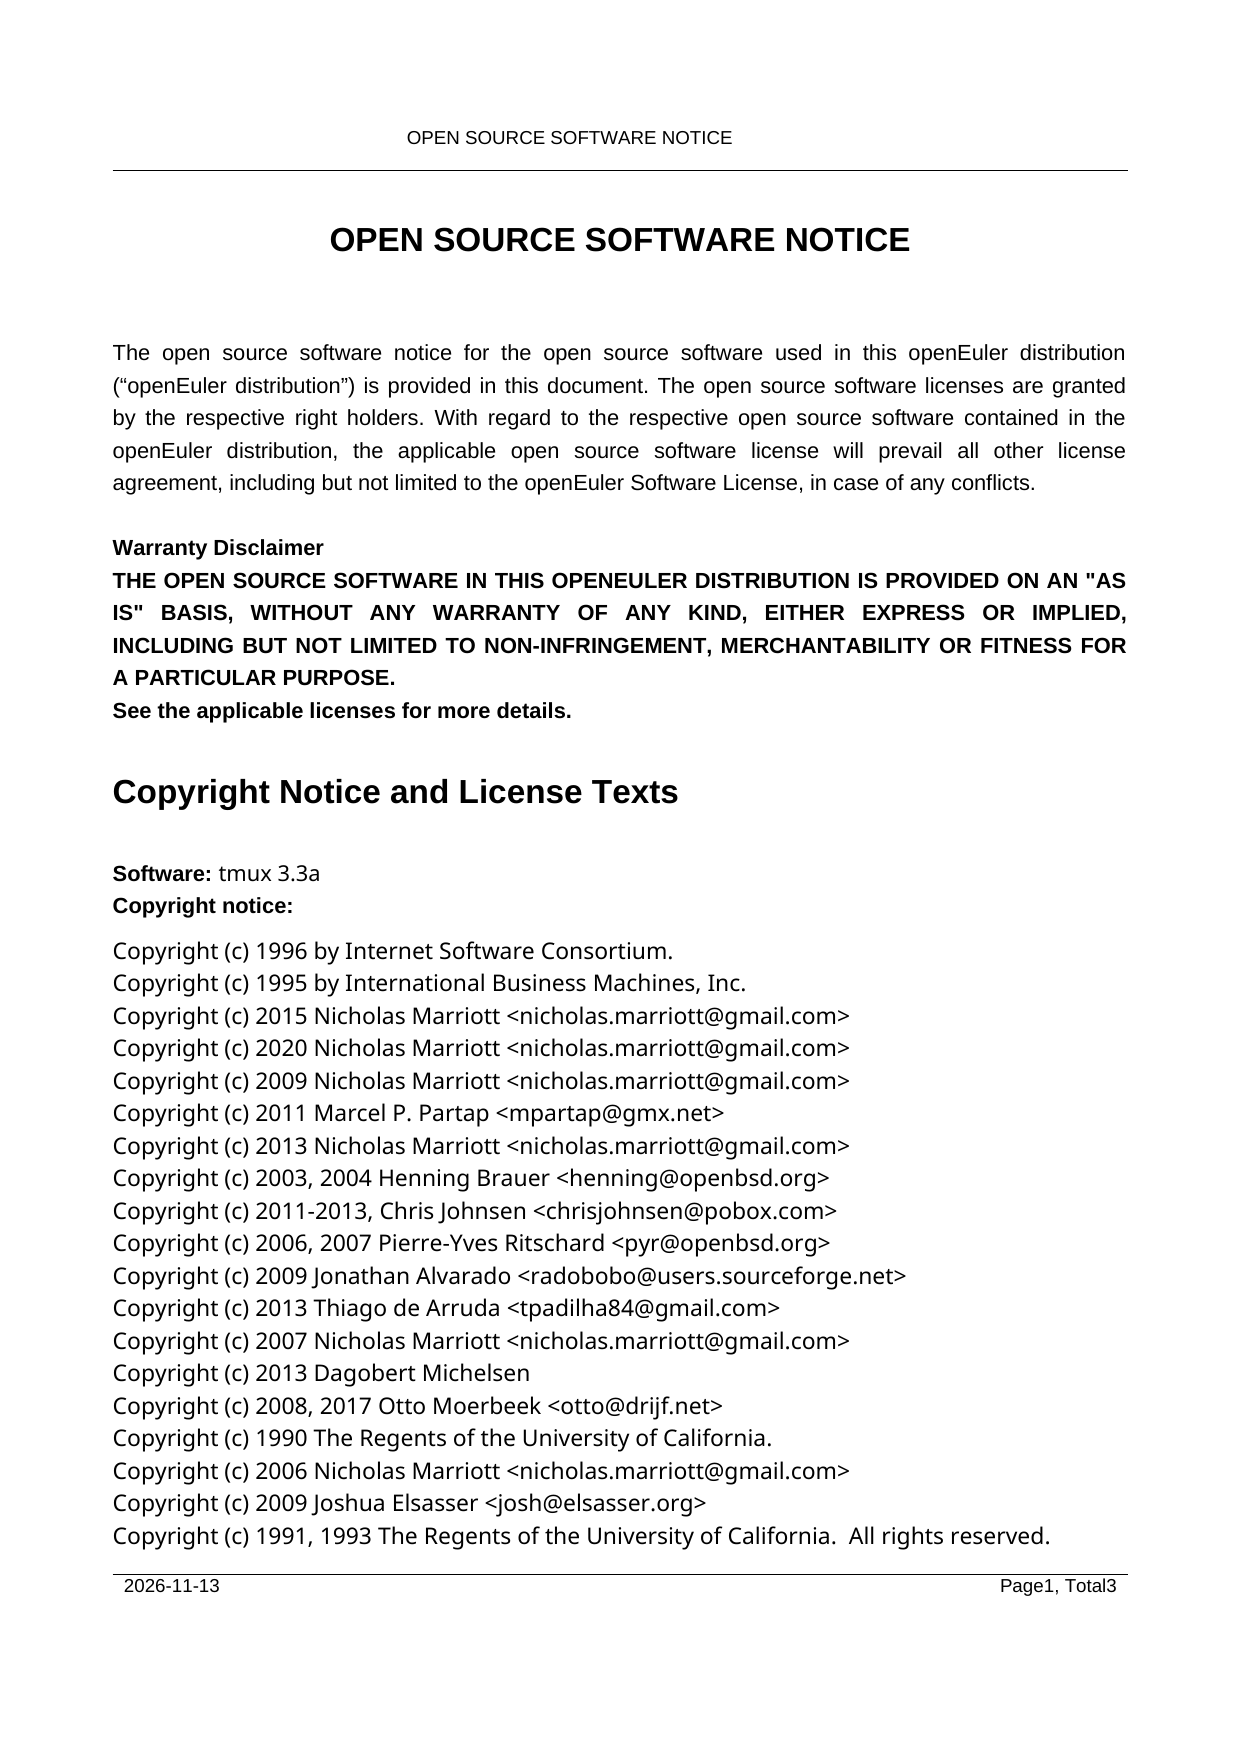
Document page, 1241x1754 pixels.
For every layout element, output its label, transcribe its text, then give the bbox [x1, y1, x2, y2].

text THE OPEN SOURCE SOFTWARE IN THIS OPENEULER DISTRIBUTION IS PROVIDED ON AN "AS IS" BASIS, WITHOUT ANY WARRANTY OF ANY KIND, EITHER EXPRESS OR IMPLIED, INCLUDING BUT NOT LIMITED TO NON-INFRINGEMENT, MERCHANTABILITY OR FITNESS FOR A PARTICULAR PURPOSE. See the applicable licenses for more details. [112, 564, 1128, 726]
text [112, 934, 1128, 1551]
text Copyright notice: [112, 889, 1128, 921]
text Warranty Disclaimer [112, 531, 1128, 564]
title Software: tmux 3.3a [112, 856, 1128, 889]
text OPEN SOURCE SOFTWARE NOTICE [112, 206, 1128, 271]
text Copyright Notice and License Texts [112, 759, 1128, 824]
text The open source software notice for the open source software used in this openEuler distribution (“openEuler distribution”) is provided in this document. The open source software licenses are granted by the respective right holders. With regard to the respective open source software contained in the openEuler distribution, the applicable open source software license will prevail all other license agreement, including but not limited to the openEuler Software License, in case of any conflicts. [112, 336, 1128, 499]
